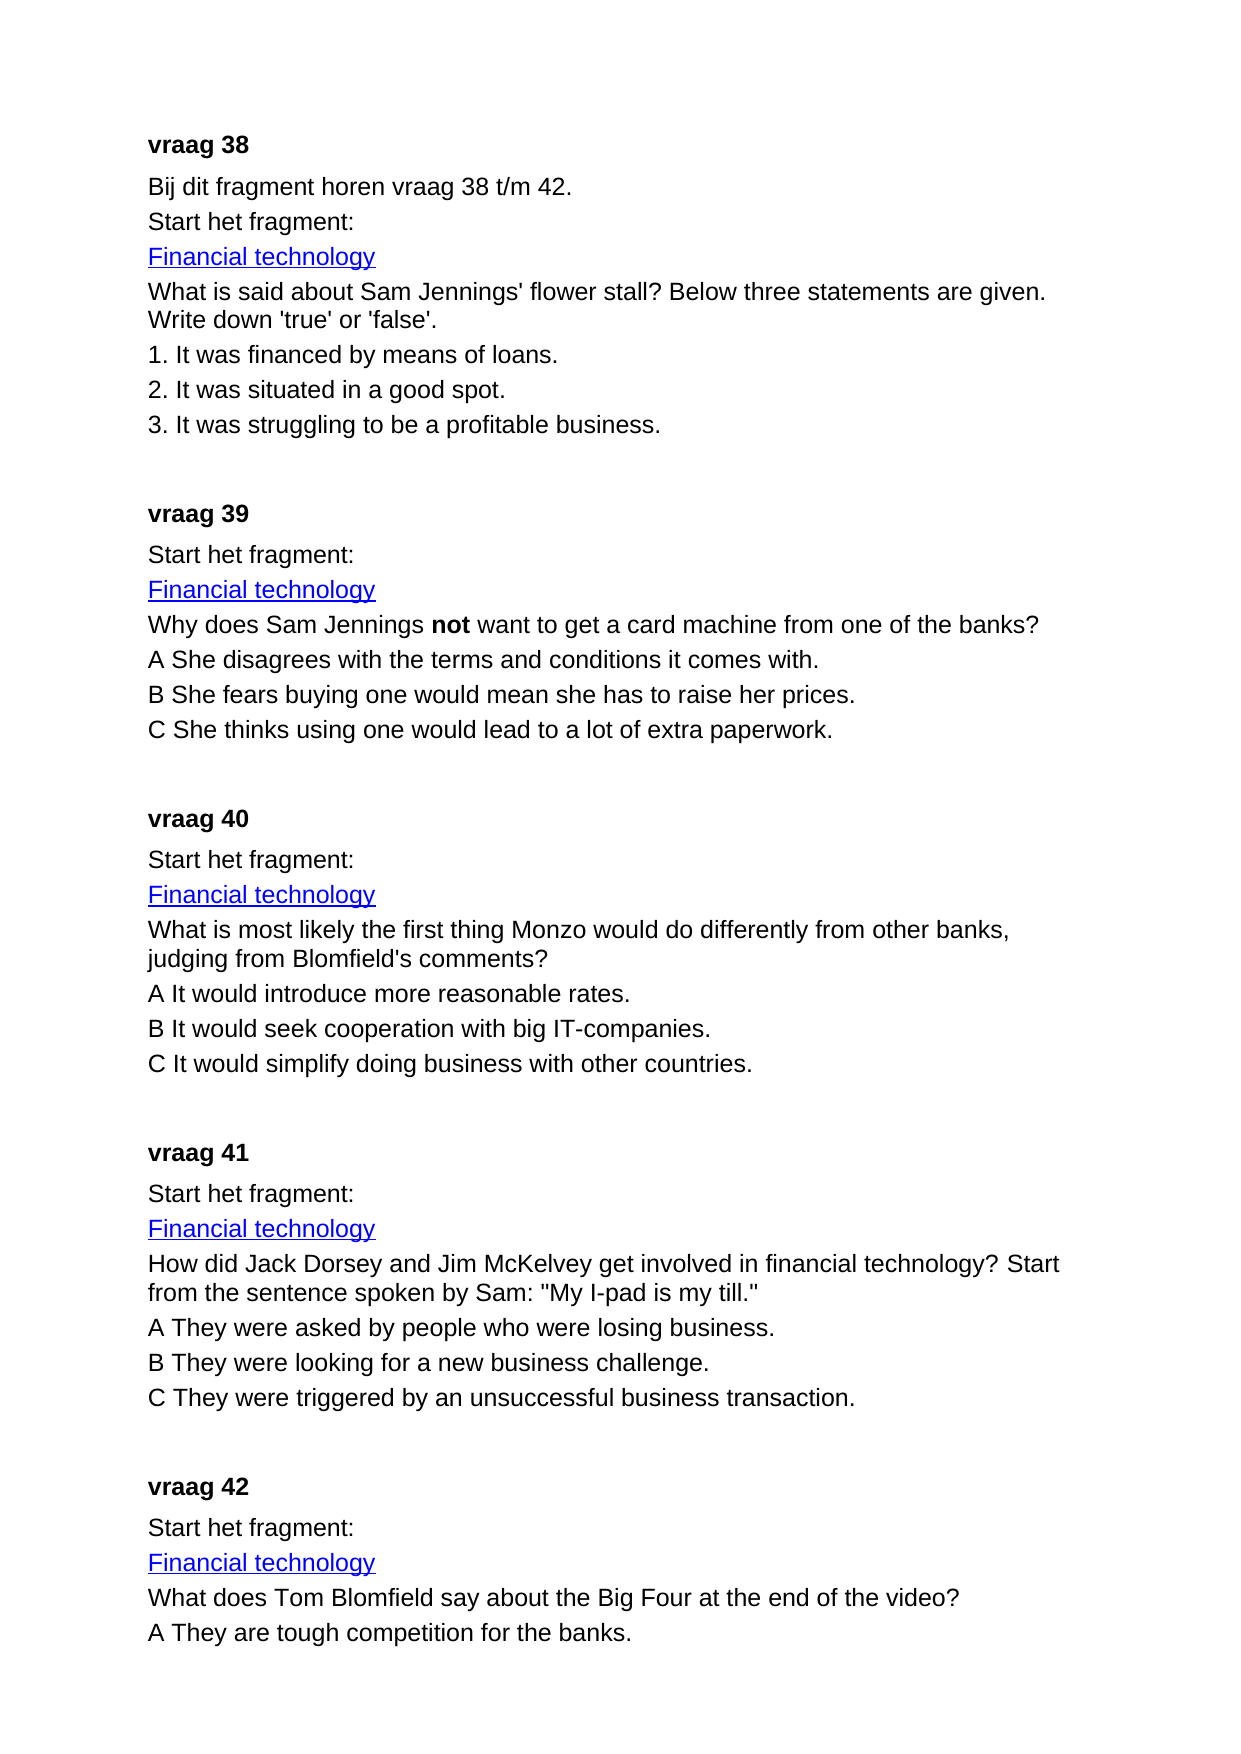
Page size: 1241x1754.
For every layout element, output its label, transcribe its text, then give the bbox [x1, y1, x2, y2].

text 2. It was situated in a good spot. [148, 376, 1092, 404]
text B She fears buying one would mean she has to raise her prices. [148, 681, 1092, 709]
text What does Tom Blomfield say about the Big Four at the end of the video? [148, 1583, 1092, 1612]
text B They were looking for a new business challenge. [148, 1348, 1092, 1377]
text C They were triggered by an unsuccessful business transaction. [148, 1383, 1092, 1412]
text Start het fragment: [148, 541, 1092, 569]
text Bij dit fragment horen vraag 38 t/m 42. [148, 172, 1092, 201]
text Start het fragment: [148, 1513, 1092, 1542]
text Start het fragment: [148, 207, 1092, 236]
subtitle vraag 42 [148, 1472, 1092, 1501]
text A They are tough competition for the banks. [148, 1618, 1092, 1647]
text 3. It was struggling to be a profitable business. [148, 411, 1092, 439]
subtitle vraag 40 [148, 804, 1092, 833]
text A She disagrees with the terms and conditions it comes with. [148, 646, 1092, 674]
subtitle vraag 41 [148, 1138, 1092, 1167]
text 1. It was financed by means of loans. [148, 341, 1092, 369]
text How did Jack Dorsey and Jim McKelvey get involved in financial technology? Start from the sentence spoken by Sam: "My I-pad is my till." [148, 1249, 1092, 1307]
text Financial technology [148, 1214, 1092, 1243]
text A It would introduce more reasonable rates. [148, 979, 1092, 1008]
subtitle vraag 39 [148, 499, 1092, 528]
text Financial technology [148, 576, 1092, 604]
text C It would simplify doing business with other countries. [148, 1049, 1092, 1078]
text Why does Sam Jennings not want to get a card machine from one of the banks? [148, 611, 1092, 639]
text Start het fragment: [148, 846, 1092, 874]
text A They were asked by people who were losing business. [148, 1313, 1092, 1342]
text C She thinks using one would lead to a lot of extra paperwork. [148, 716, 1092, 744]
text Financial technology [148, 242, 1092, 271]
text Financial technology [148, 881, 1092, 909]
subtitle vraag 38 [148, 131, 1092, 159]
text B It would seek cooperation with big IT-companies. [148, 1014, 1092, 1043]
text What is said about Sam Jennings' flower stall? Below three statements are given. Write down 'true' or 'false'. [148, 277, 1092, 334]
text Start het fragment: [148, 1179, 1092, 1208]
text What is most likely the first thing Monzo would do differently from other banks, judging from Blomfield's comments? [148, 916, 1092, 973]
text Financial technology [148, 1548, 1092, 1577]
